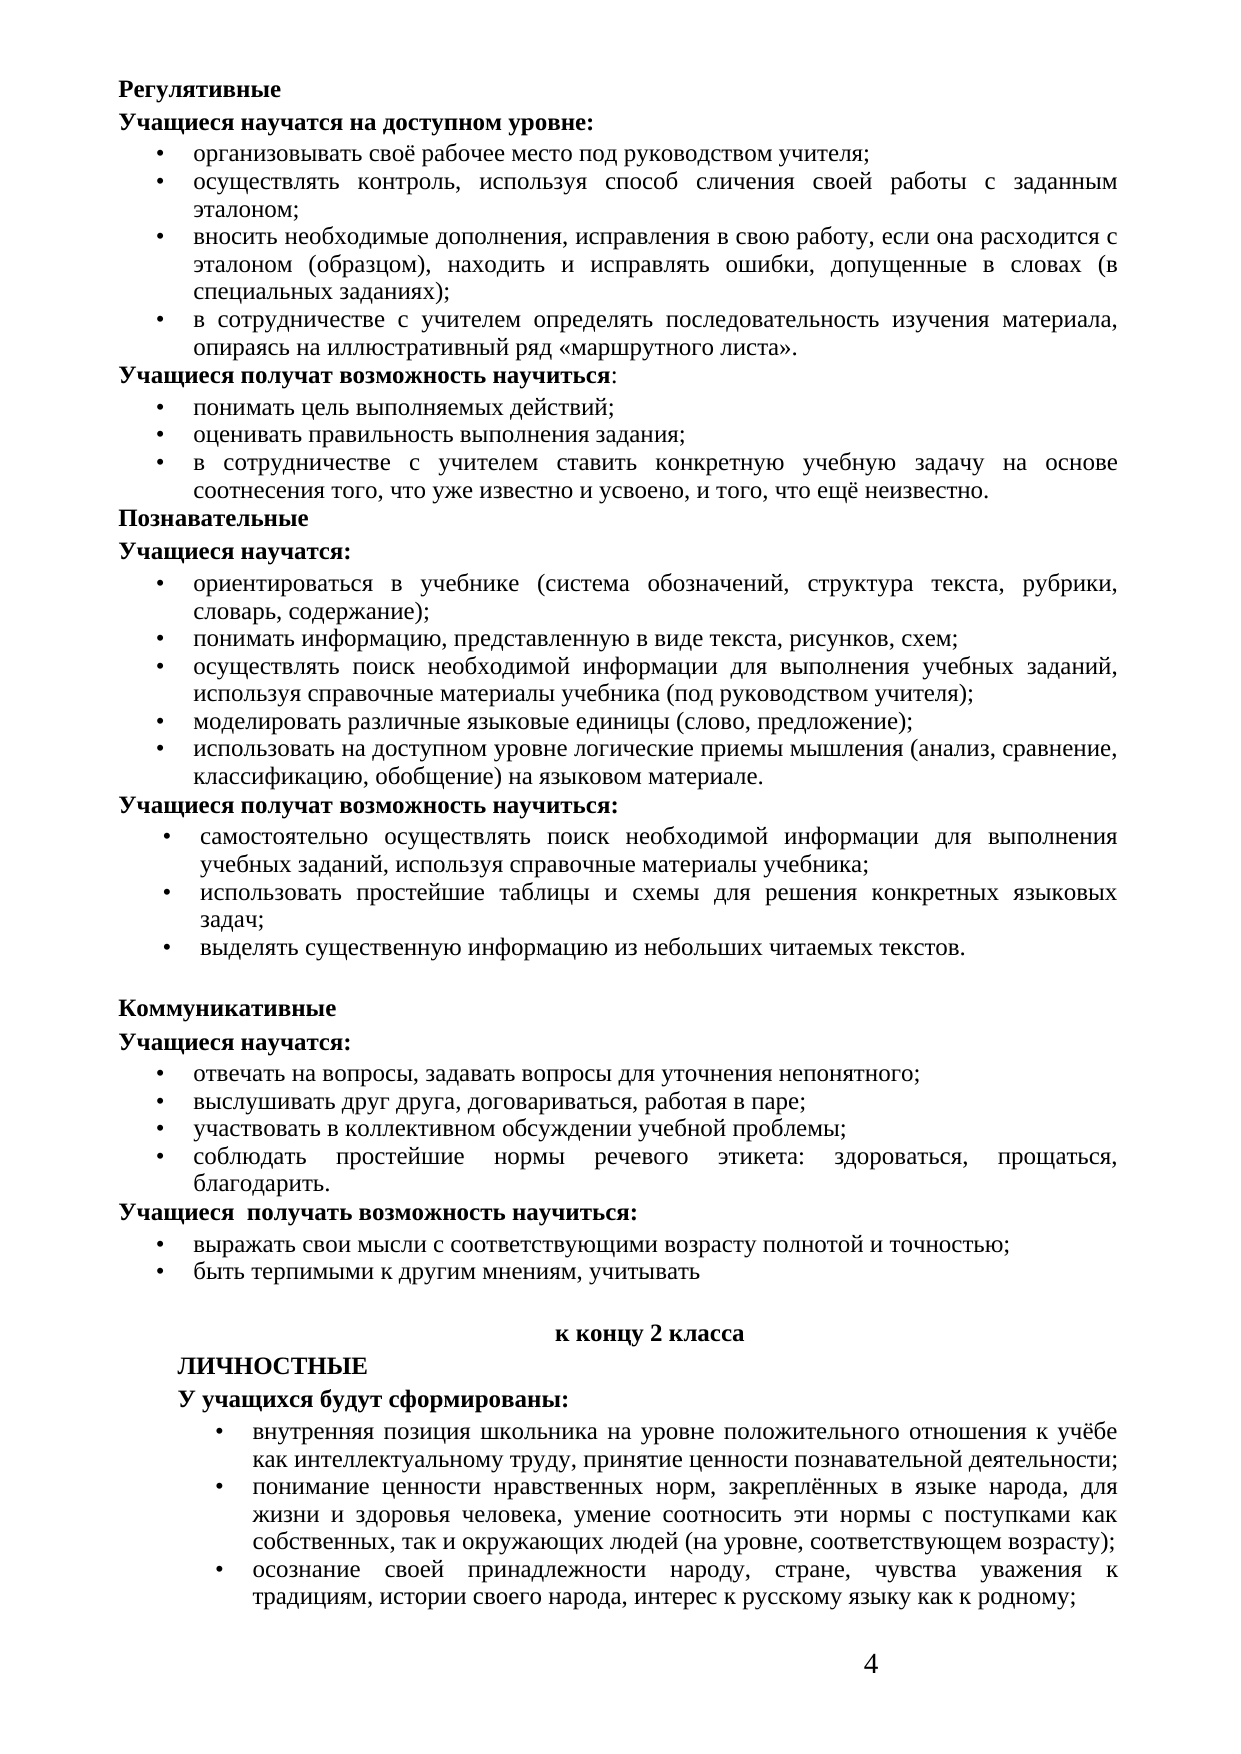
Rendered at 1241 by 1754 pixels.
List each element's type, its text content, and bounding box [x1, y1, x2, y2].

text У учащихся будут сформированы: [118, 1384, 1122, 1413]
list осуществлять контроль, используя способ сличения своей работы с заданным эталоном; [156, 167, 1118, 222]
list понимание ценности нравственных норм, закреплённых в языке народа, для жизни и здоровья человека, умение соотносить эти нормы с поступками как собственных, так и окружающих людей (на уровне, соответствующем возрасту); [215, 1472, 1118, 1555]
text Учащиеся научатся на доступном уровне: [118, 107, 1122, 136]
list организовывать своё рабочее место под руководством учителя; [156, 140, 1118, 167]
text Учащиеся научатся: [118, 536, 1122, 565]
text Регулятивные [118, 74, 1122, 103]
list использовать на доступном уровне логические приемы мышления (анализ, сравнение, классификацию, обобщение) на языковом материале. [156, 735, 1118, 790]
list понимать информацию, представленную в виде текста, рисунков, схем; [156, 624, 1118, 652]
list осознание своей принадлежности народу, стране, чувства уважения к традициям, истории своего народа, интерес к русскому языку как к родному; [215, 1555, 1118, 1610]
list соблюдать простейшие нормы речевого этикета: здороваться, прощаться, благодарить. [156, 1142, 1118, 1197]
list в сотрудничестве с учителем определять последовательность изучения материала, опираясь на иллюстративный ряд «маршрутного листа». [156, 305, 1118, 360]
list осуществлять поиск необходимой информации для выполнения учебных заданий, используя справочные материалы учебника (под руководством учителя); [156, 652, 1118, 707]
list использовать простейшие таблицы и схемы для решения конкретных языковых задач; [162, 878, 1118, 933]
text ЛИЧНОСТНЫЕ [118, 1351, 1122, 1380]
text Учащиеся получать возможность научиться: [118, 1197, 1122, 1226]
list выделять существенную информацию из небольших читаемых текстов. [162, 933, 1118, 961]
text Учащиеся научатся: [118, 1027, 1122, 1055]
list в сотрудничестве с учителем ставить конкретную учебную задачу на основе соотнесения того, что уже известно и усвоено, и того, что ещё неизвестно. [156, 448, 1118, 503]
list моделировать различные языковые единицы (слово, предложение); [156, 707, 1118, 735]
list отвечать на вопросы, задавать вопросы для уточнения непонятного; [156, 1059, 1118, 1087]
list внутренняя позиция школьника на уровне положительного отношения к учёбе как интеллектуальному труду, принятие ценности познавательной деятельности; [215, 1417, 1118, 1472]
text Учащиеся получат возможность научиться: [118, 790, 1122, 818]
list выражать свои мысли с соответствующими возрасту полнотой и точностью; [156, 1230, 1118, 1258]
list быть терпимыми к другим мнениям, учитывать [156, 1258, 1118, 1285]
list вносить необходимые дополнения, исправления в свою работу, если она расходится с эталоном (образцом), находить и исправлять ошибки, допущенные в словах (в специальных заданиях); [156, 222, 1118, 305]
text Коммуникативные [118, 993, 1122, 1022]
list ориентироваться в учебнике (система обозначений, структура текста, рубрики, словарь, содержание); [156, 569, 1118, 624]
list выслушивать друг друга, договариваться, работая в паре; [156, 1087, 1118, 1114]
list участвовать в коллективном обсуждении учебной проблемы; [156, 1114, 1118, 1142]
text Познавательные [118, 503, 1122, 532]
text Учащиеся получат возможность научиться: [118, 360, 1122, 389]
list самостоятельно осуществлять поиск необходимой информации для выполнения учебных заданий, используя справочные материалы учебника; [162, 823, 1118, 878]
list понимать цель выполняемых действий; [156, 393, 1118, 421]
list оценивать правильность выполнения задания; [156, 421, 1118, 448]
text к концу 2 класса [118, 1318, 1122, 1347]
